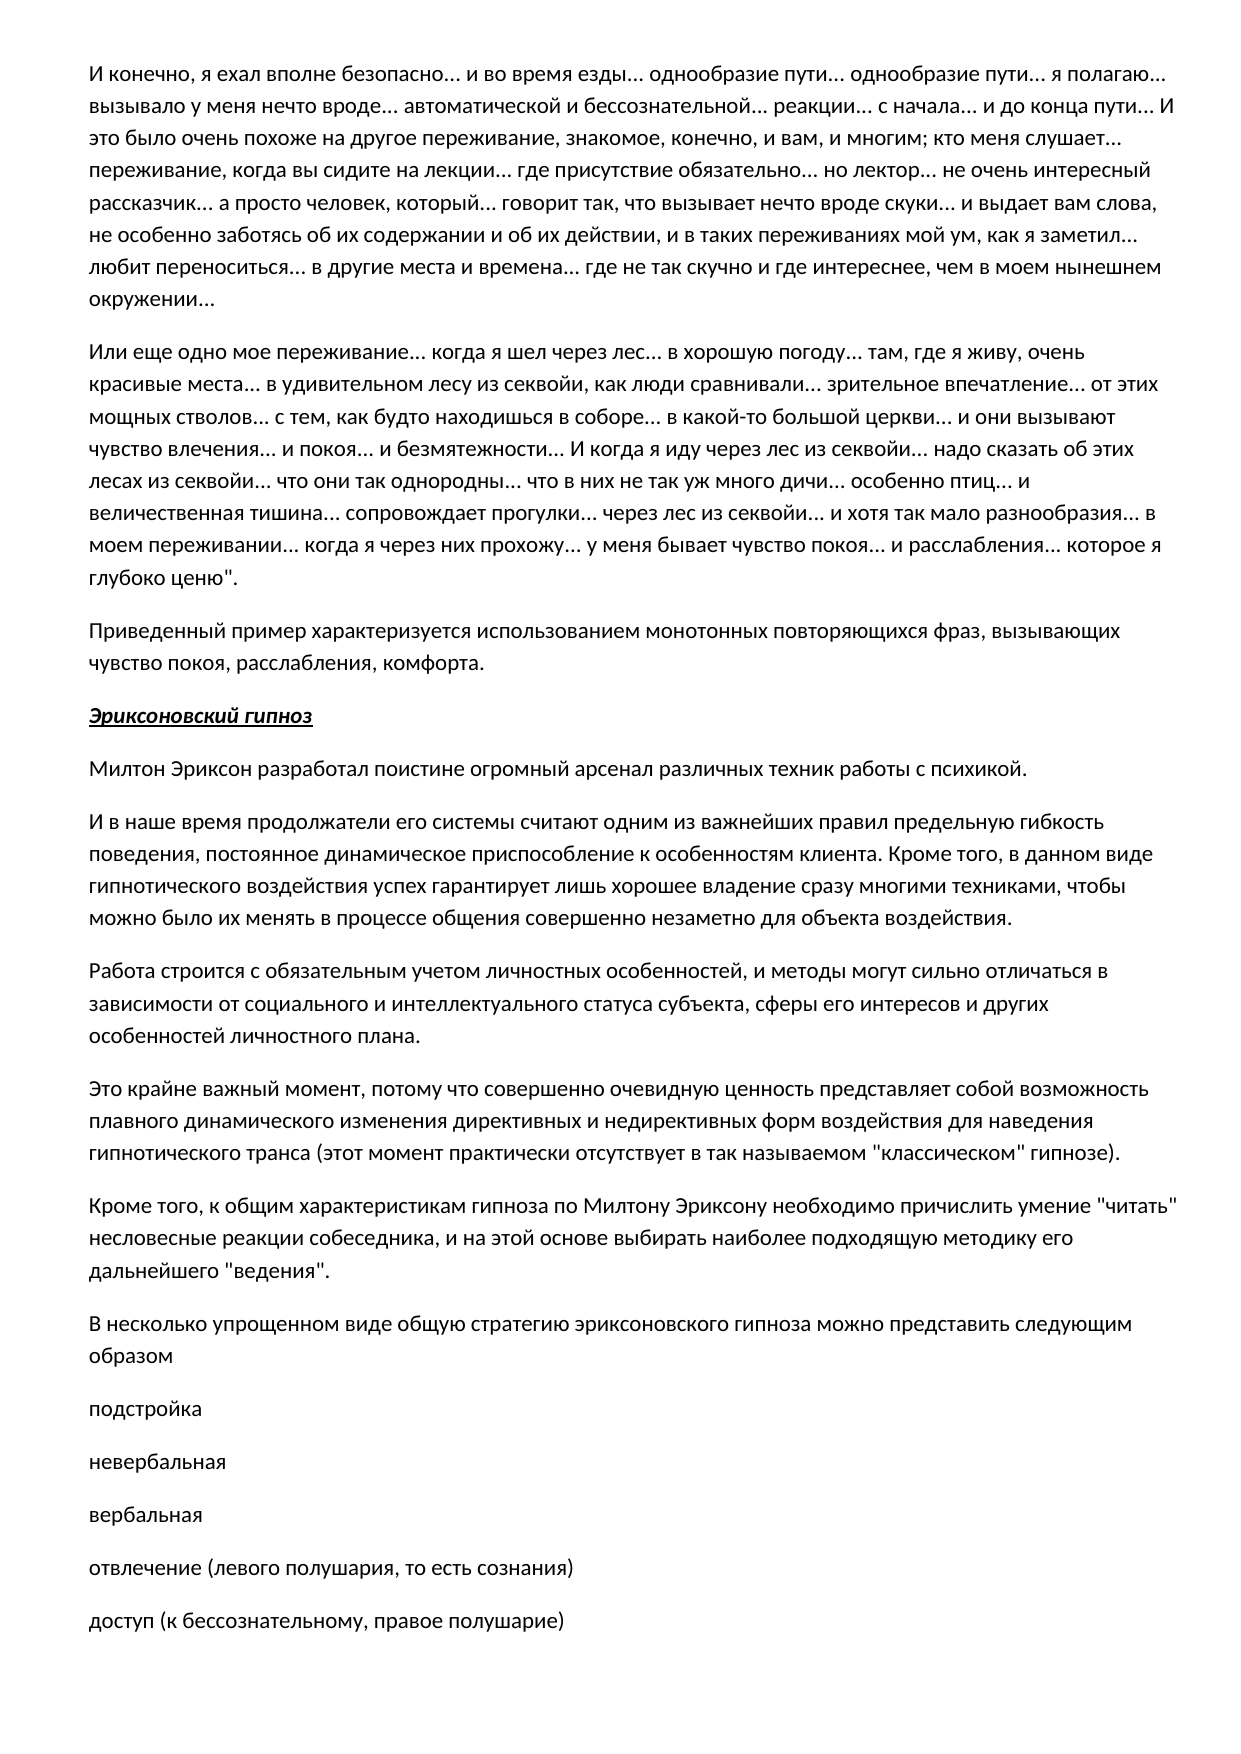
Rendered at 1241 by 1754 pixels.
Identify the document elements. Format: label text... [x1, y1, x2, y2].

text Или еще одно мое переживание... когда я шел через лес... в хорошую погоду... там, где я живу, очень красивые места... в удивительном лесу из секвойи, как люди сравнивали... зрительное впечатление... от этих мощных стволов... с тем, как будто находишься в соборе... в какой-то большой церкви... и они вызывают чувство влечения... и покоя... и безмятежности... И когда я иду через лес из секвойи... надо сказать об этих лесах из секвойи... что они так однородны... что в них не так уж много дичи... особенно птиц... и величественная тишина... сопровождает прогулки... через лес из секвойи... и хотя так мало разнообразия... в моем переживании... когда я через них прохожу... у меня бывает чувство покоя... и расслабления... которое я глубоко ценю". [89, 337, 1181, 591]
text невербальная [89, 1447, 1181, 1475]
text И в наше время продолжатели его системы считают одним из важнейших правил предельную гибкость поведения, постоянное динамическое приспособление к особенностям клиента. Кроме того, в данном виде гипнотического воздействия успех гарантирует лишь хорошее владение сразу многими техниками, чтобы можно было их менять в процессе общения совершенно незаметно для объекта воздействия. [89, 807, 1181, 932]
text Это крайне важный момент, потому что совершенно очевидную ценность представляет собой возможность плавного динамического изменения директивных и недирективных форм воздействия для наведения гипнотического транса (этот момент практически отсутствует в так называемом "классическом" гипнозе). [89, 1074, 1181, 1166]
text отвлечение (левого полушария, то есть сознания) [89, 1553, 1181, 1581]
text Приведенный пример характеризуется использованием монотонных повторяющихся фраз, вызывающих чувство покоя, расслабления, комфорта. [89, 616, 1181, 676]
text вербальная [89, 1500, 1181, 1528]
text Милтон Эриксон разработал поистине огромный арсенал различных техник работы с психикой. [89, 754, 1181, 782]
text В несколько упрощенном виде общую стратегию эриксоновского гипноза можно представить следующим образом [89, 1309, 1181, 1369]
text подстройка [89, 1394, 1181, 1422]
text Кроме того, к общим характеристикам гипноза по Милтону Эриксону необходимо причислить умение "читать" несловесные реакции собеседника, и на этой основе выбирать наиболее подходящую методику его дальнейшего "ведения". [89, 1191, 1181, 1284]
text Работа строится с обязательным учетом личностных особенностей, и методы могут сильно отличаться в зависимости от социального и интеллектуального статуса субъекта, сферы его интересов и других особенностей личностного плана. [89, 957, 1181, 1049]
text И конечно, я ехал вполне безопасно... и во время езды... однообразие пути... однообразие пути... я полагаю... вызывало у меня нечто вроде... автоматической и бессознательной... реакции... с начала... и до конца пути... И это было очень похоже на другое переживание, знакомое, конечно, и вам, и многим; кто меня слушает... переживание, когда вы сидите на лекции... где присутствие обязательно... но лектор... не очень интересный рассказчик... а просто человек, который... говорит так, что вызывает нечто вроде скуки... и выдает вам слова, не особенно заботясь об их содержании и об их действии, и в таких переживаниях мой ум, как я заметил... любит переноситься... в другие места и времена... где не так скучно и где интереснее, чем в моем нынешнем окружении... [89, 59, 1181, 312]
text Эриксоновский гипноз [89, 701, 1181, 729]
text доступ (к бессознательному, правое полушарие) [89, 1606, 1181, 1634]
